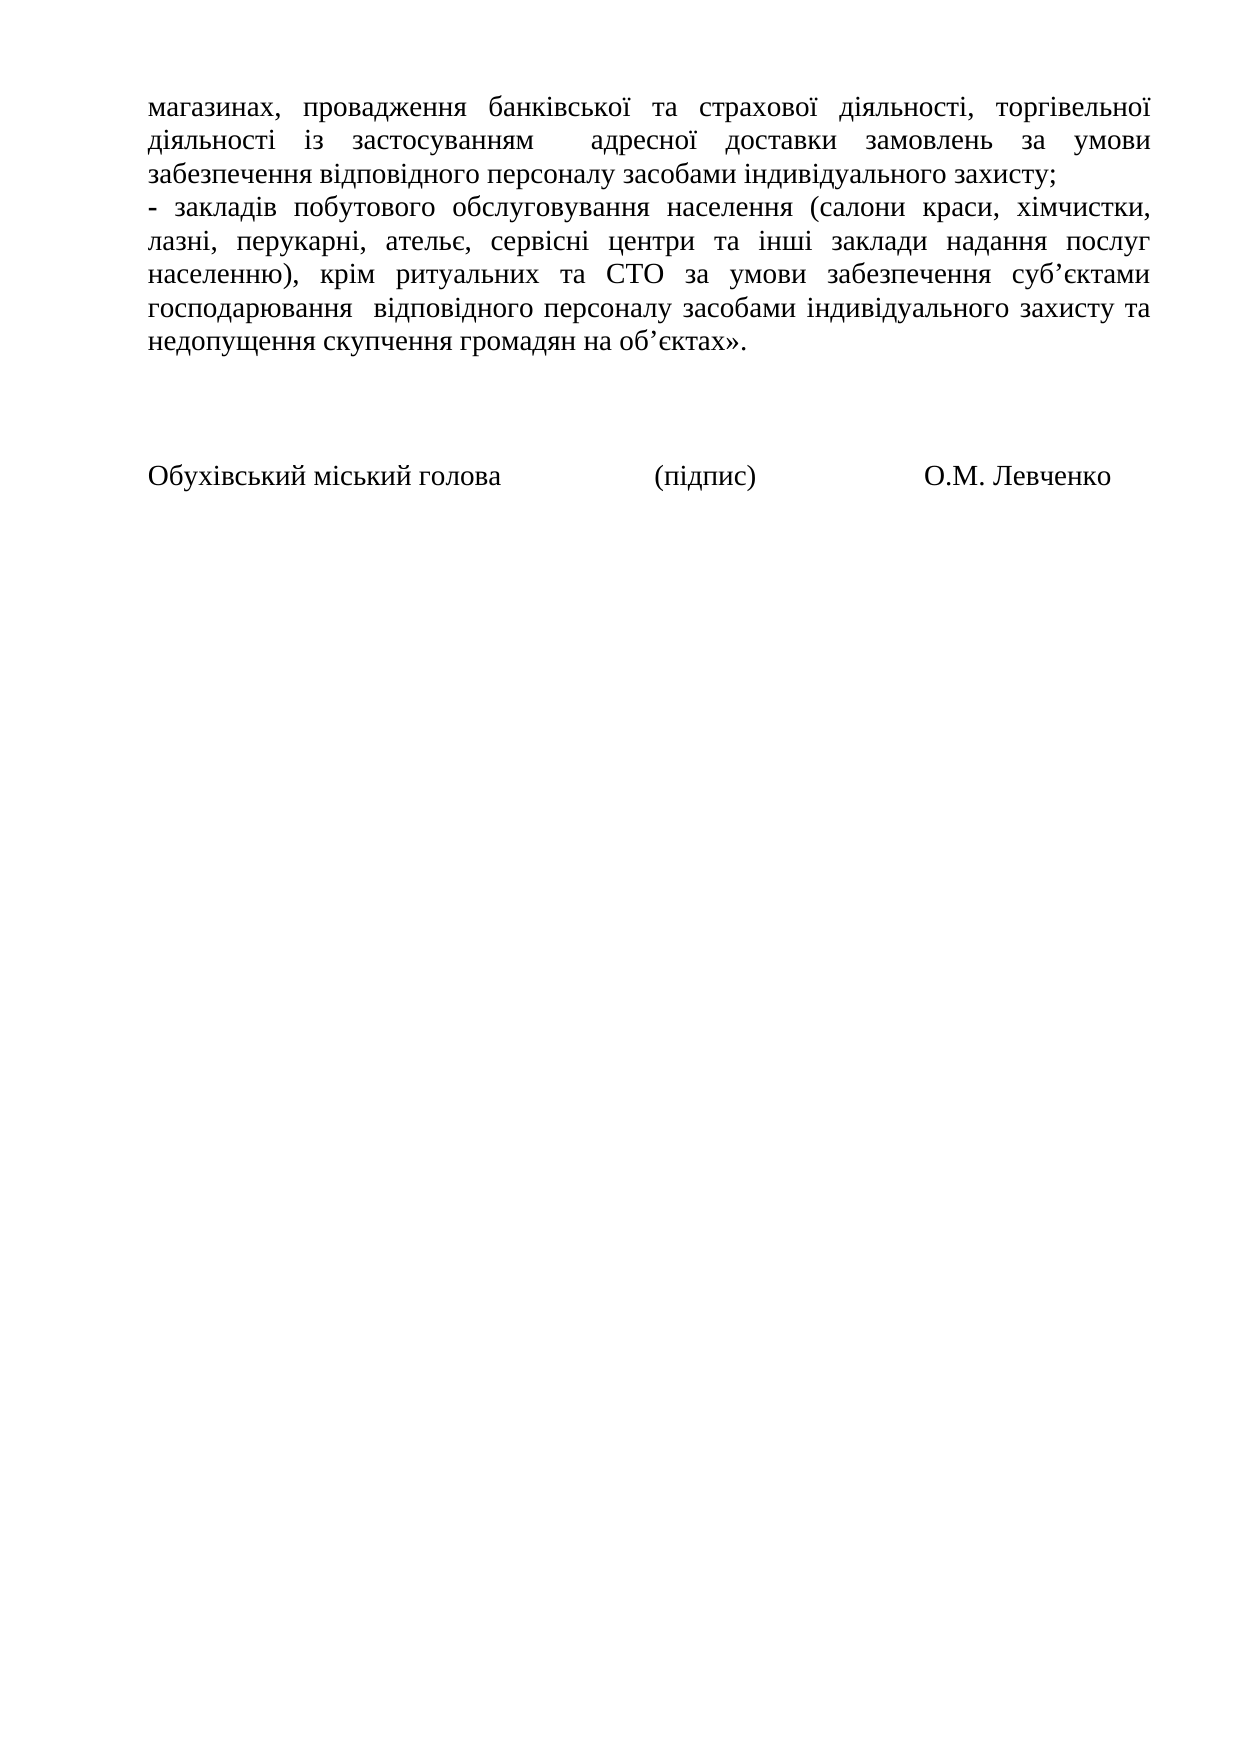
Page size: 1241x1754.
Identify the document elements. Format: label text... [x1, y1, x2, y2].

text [148, 89, 1152, 189]
text - закладів побутового обслуговування населення (салони краси, хімчистки, лазні, перукарні, ательє, сервісні центри та інші заклади надання послуг населенню), крім ритуальних та СТО за умови забезпечення суб’єктами господарювання відповідного персоналу засобами індивідуального захисту та недопущення скупчення громадян на об’єктах». [148, 189, 1152, 357]
text Обухівський міський голова (підпис) О.М. Левченко [148, 458, 1152, 491]
